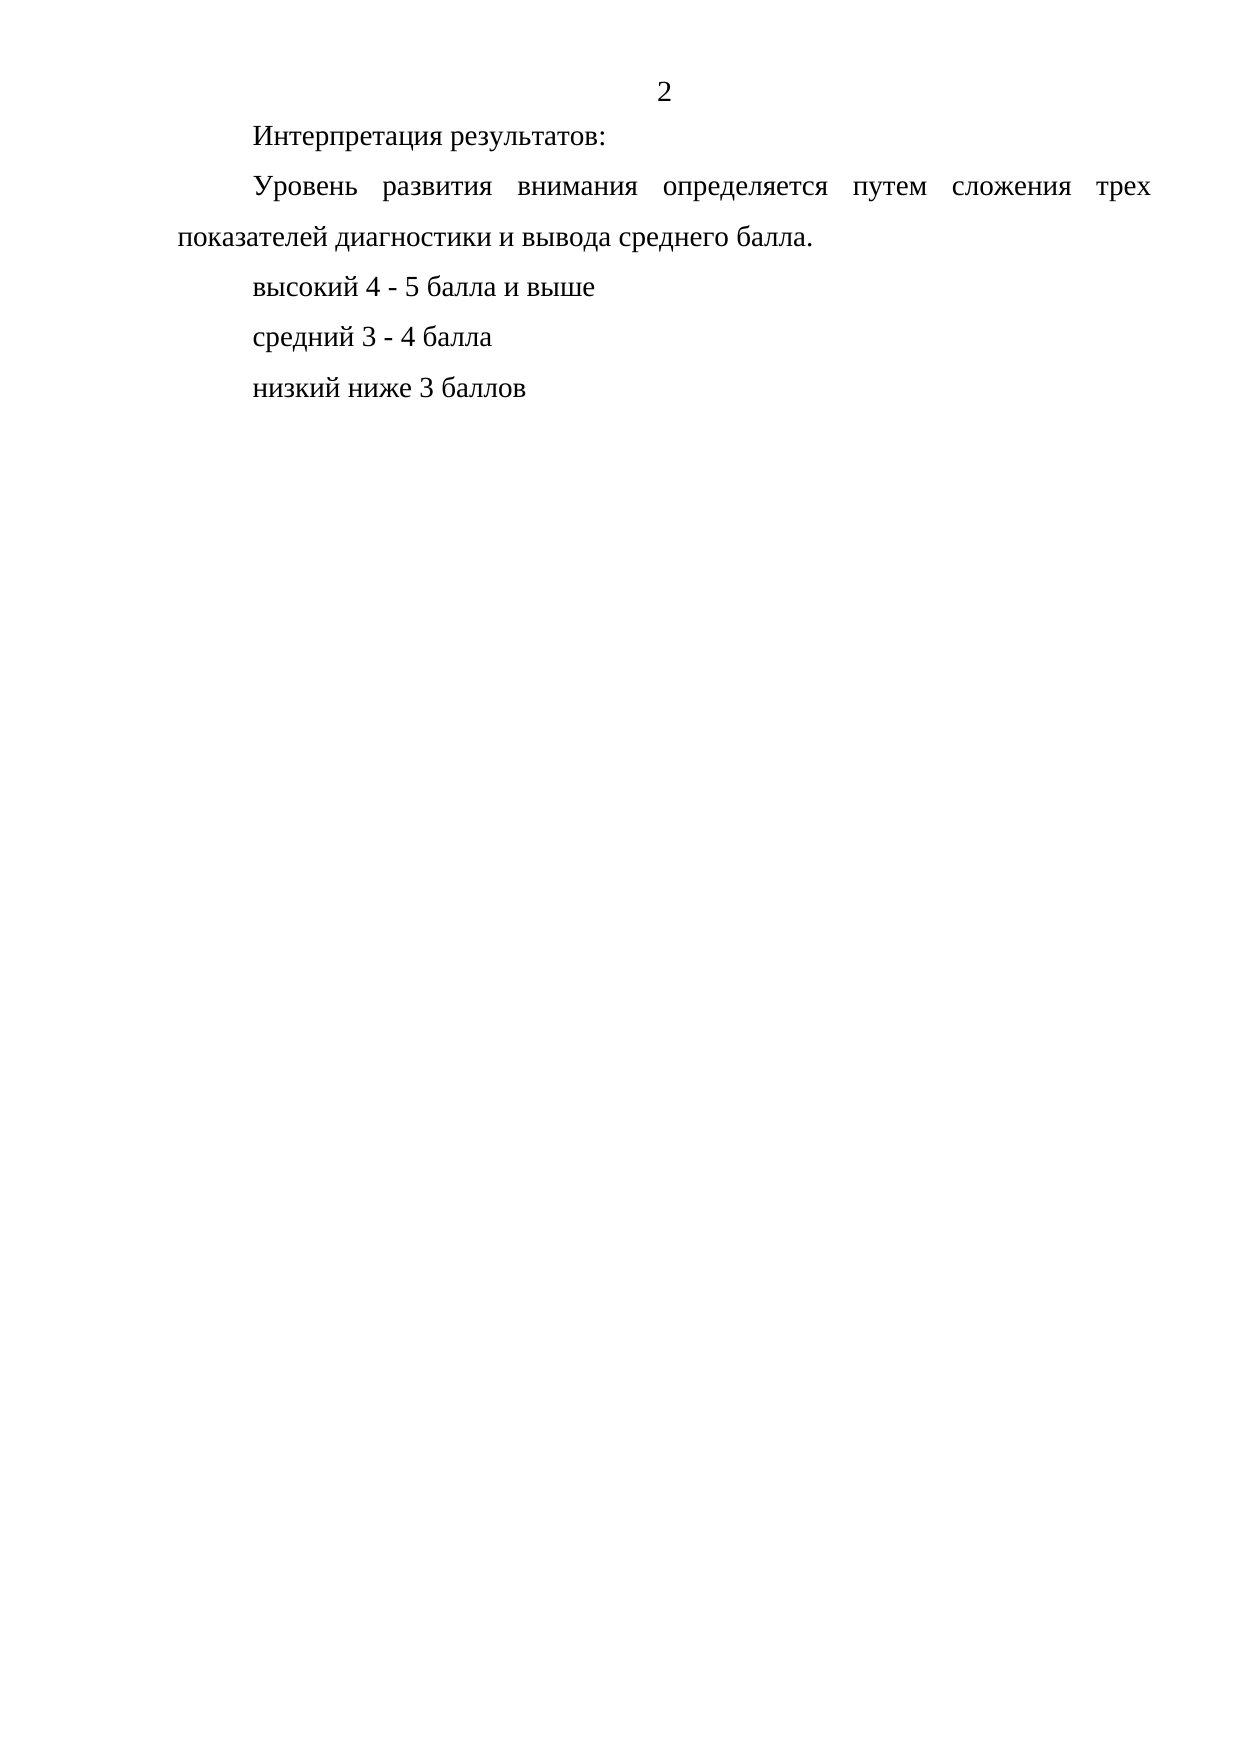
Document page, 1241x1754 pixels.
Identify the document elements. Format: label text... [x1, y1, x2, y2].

text Уровень развития внимания определяется путем сложения трех показателей диагностики и вывода среднего балла. [177, 168, 1152, 252]
text средний 3 - 4 балла [177, 319, 1152, 353]
text высокий 4 - 5 балла и выше [177, 269, 1152, 303]
text низкий ниже 3 баллов [177, 370, 1152, 403]
text Интерпретация результатов: [177, 118, 1152, 152]
